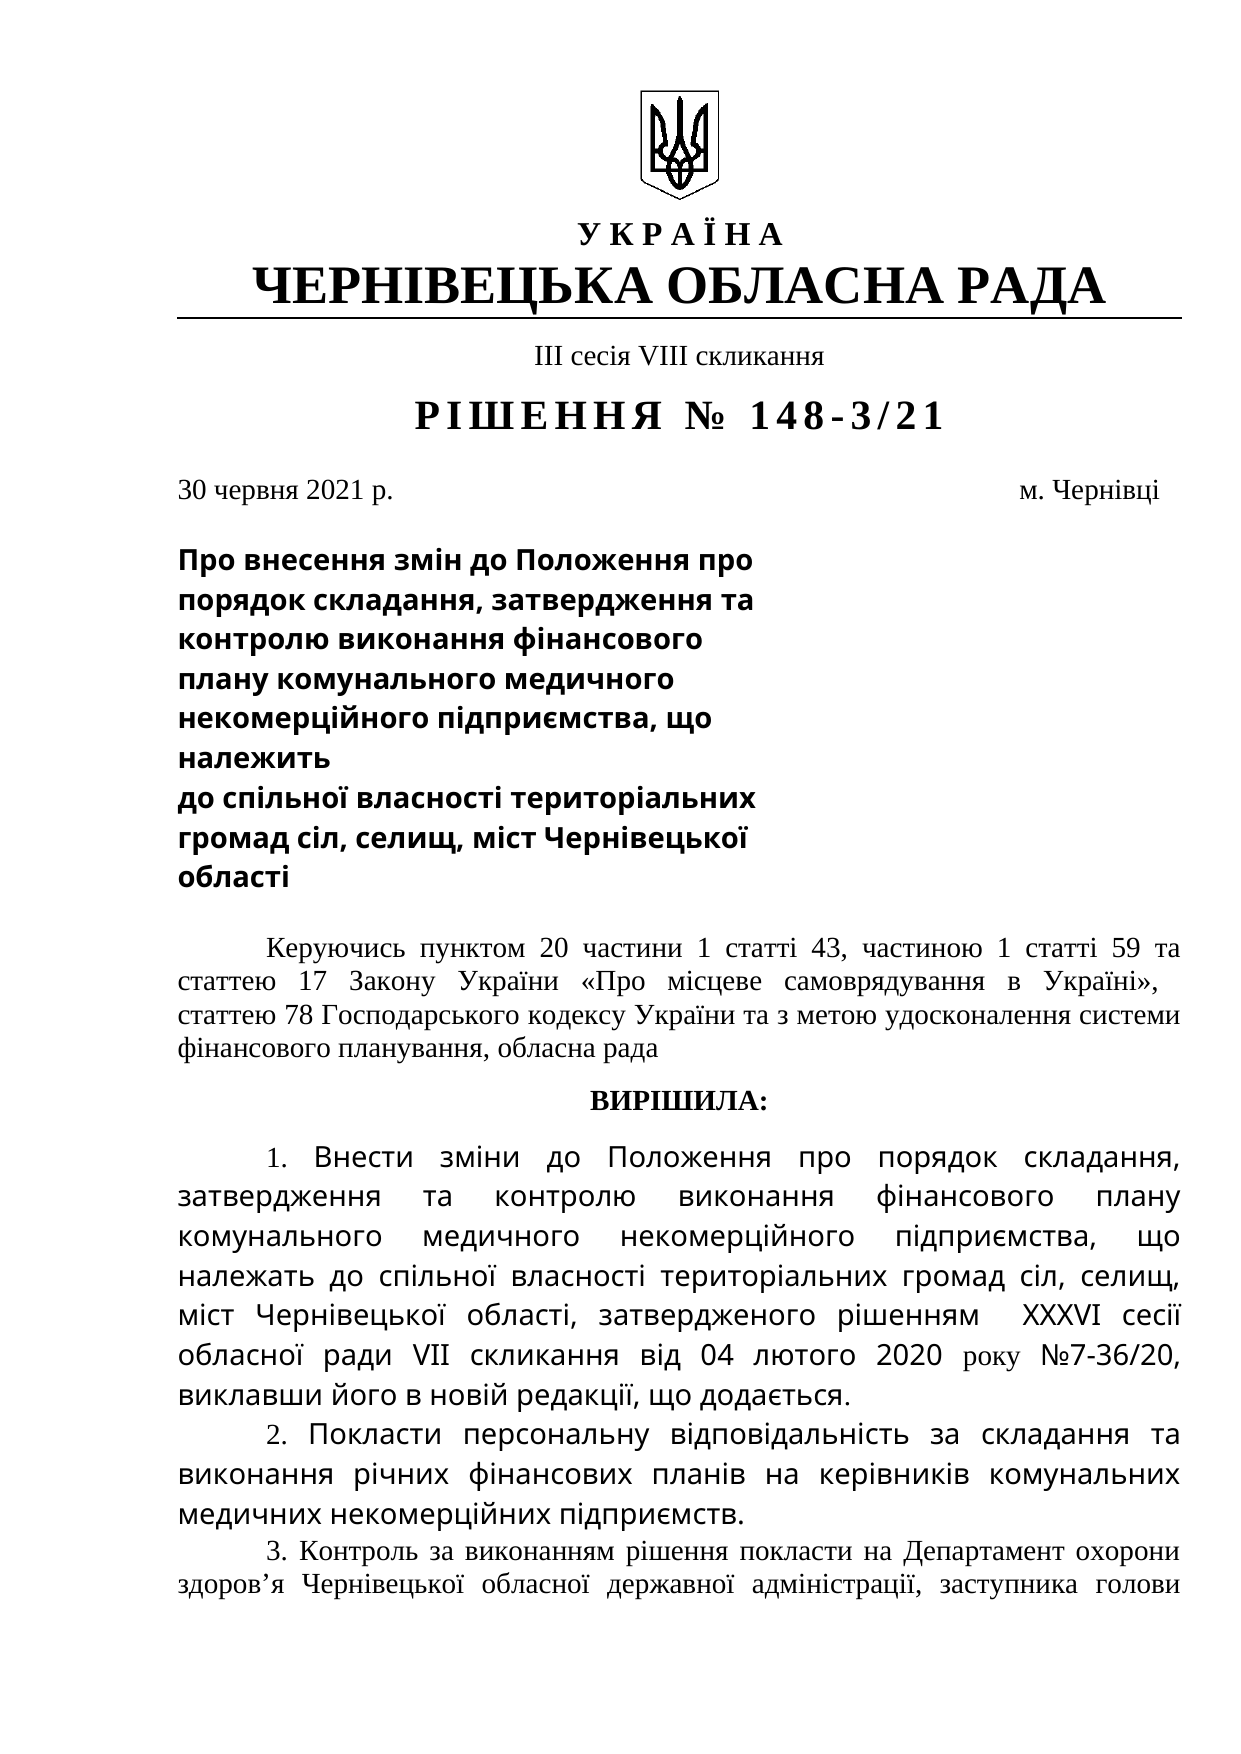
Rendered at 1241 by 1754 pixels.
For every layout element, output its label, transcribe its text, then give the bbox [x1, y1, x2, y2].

text 2. Покласти персональну відповідальність за складання та виконання річних фінансових планів на керівників комунальних медичних некомерційних підприємств. [177, 1414, 1181, 1533]
subtitle ІІІ сесія VІІІ скликання [177, 338, 1181, 371]
table_header 30 червня 2021 р. [177, 472, 621, 506]
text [177, 1533, 1181, 1600]
text Керуючись пунктом 20 частини 1 статті 43, частиною 1 статті 59 та статтею 17 Закону України «Про місцеве самоврядування в Україні», статтею 78 Господарського кодексу України та з метою удосконалення системи фінансового планування, обласна рада [177, 930, 1181, 1064]
subtitle РІШЕННЯ № 148-3/21 [177, 391, 1181, 438]
picture [638, 88, 721, 203]
table_header Про внесення змін до Положення про порядок складання, затвердження та контролю виконання фінансового плану комунального медичного некомерційного підприємства, що належить до спільної власності територіальних громад сіл, селищ, міст Чернівецької області [166, 539, 827, 896]
text У К Р А Ї Н А [177, 203, 1182, 253]
text ВИРІШИЛА: [177, 1083, 1181, 1117]
text 1. Внести зміни до Положення про порядок складання, затвердження та контролю виконання фінансового плану комунального медичного некомерційного підприємства, що належать до спільної власності територіальних громад сіл, селищ, міст Чернівецької області, затвердженого рішенням XXXVI сесії обласної ради VII скликання від 04 лютого 2020 року №7-36/20, виклавши його в новій редакції, що додається. [177, 1136, 1181, 1414]
subtitle ЧЕРНІВЕЦЬКА ОБЛАСНА РАДА [177, 253, 1182, 317]
table_header м. Чернівці [621, 472, 1171, 506]
